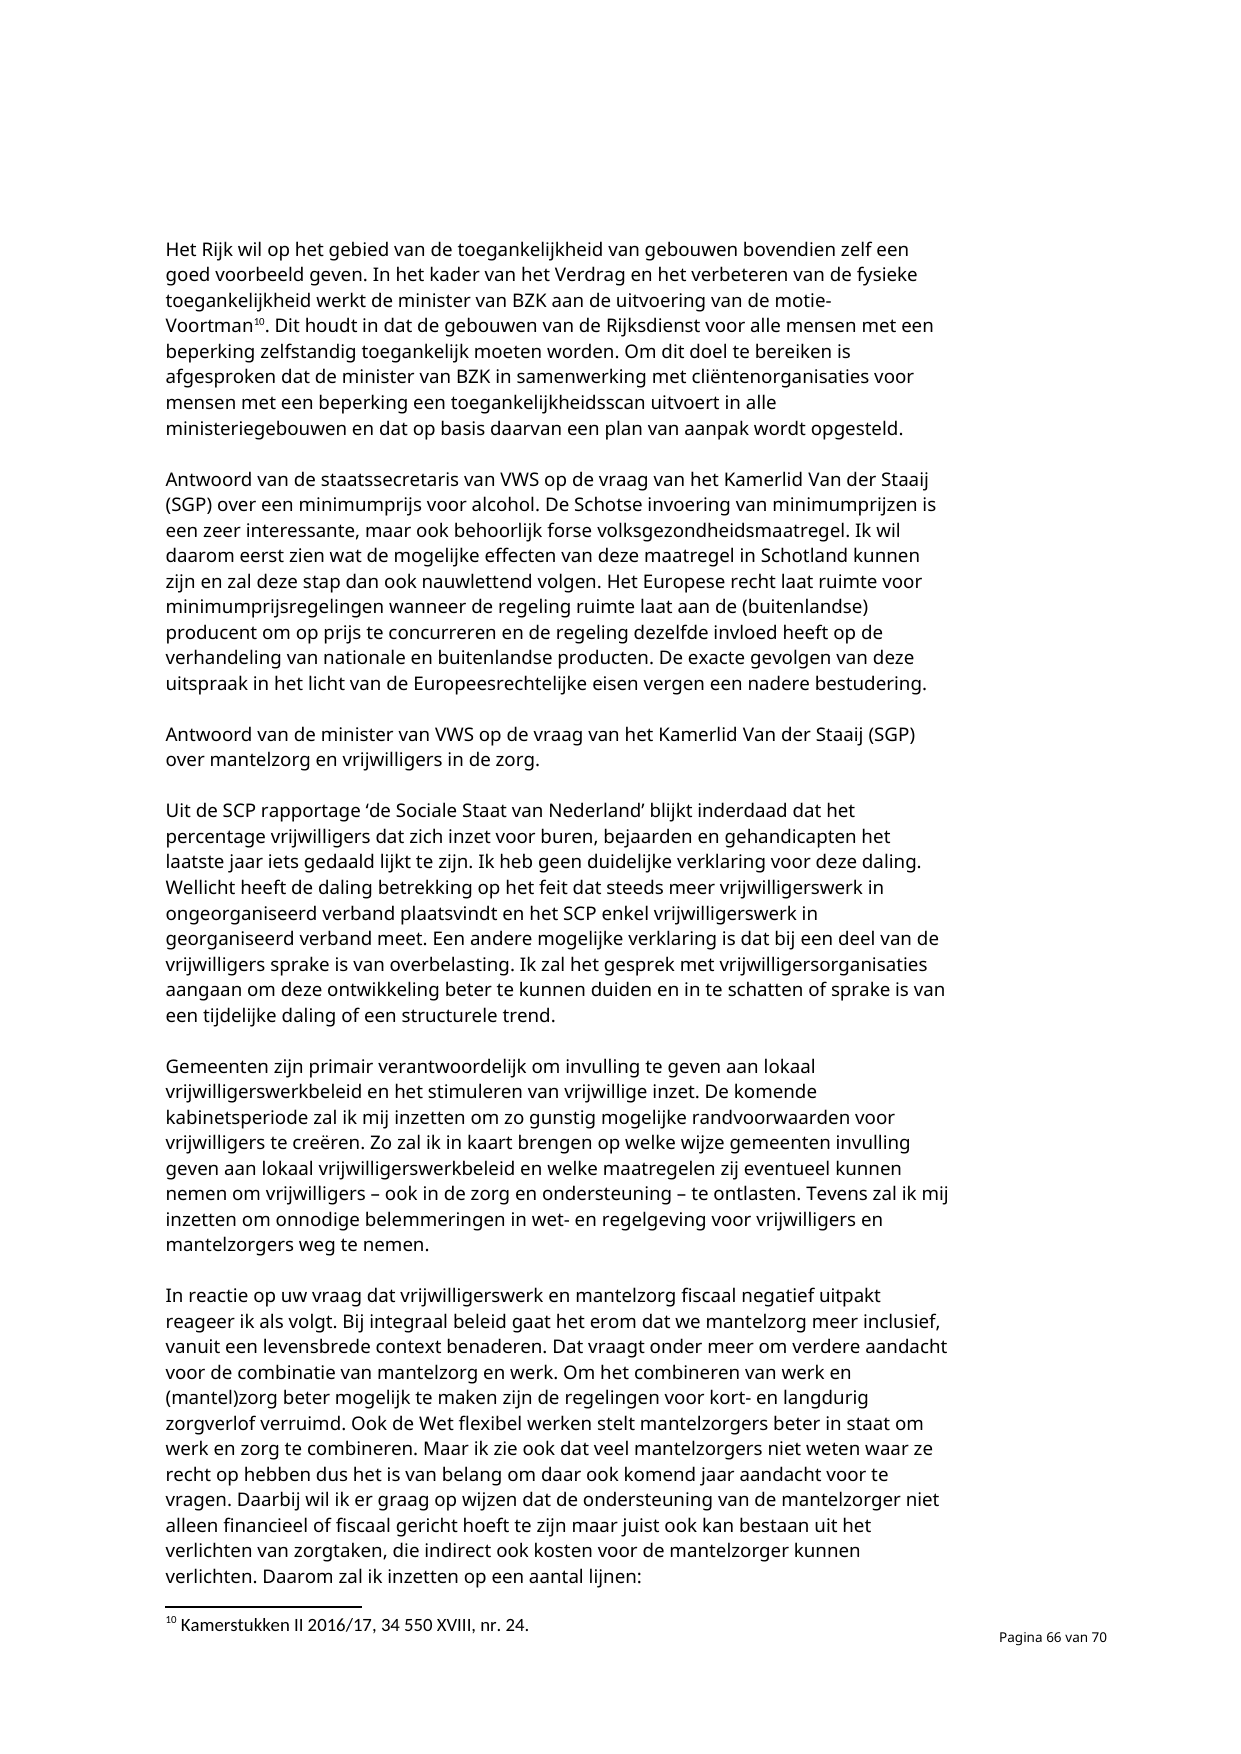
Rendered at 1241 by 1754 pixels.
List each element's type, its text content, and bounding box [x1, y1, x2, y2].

text Het Rijk wil op het gebied van de toegankelijkheid van gebouwen bovendien zelf een goed voorbeeld geven. In het kader van het Verdrag en het verbeteren van de fysieke toegankelijkheid werkt de minister van BZK aan de uitvoering van de motie-Voortman. Dit houdt in dat de gebouwen van de Rijksdienst voor alle mensen met een beperking zelfstandig toegankelijk moeten worden. Om dit doel te bereiken is afgesproken dat de minister van BZK in samenwerking met cliëntenorganisaties voor mensen met een beperking een toegankelijkheidsscan uitvoert in alle ministeriegebouwen en dat op basis daarvan een plan van aanpak wordt opgesteld. [165, 236, 950, 440]
text Gemeenten zijn primair verantwoordelijk om invulling te geven aan lokaal vrijwilligerswerkbeleid en het stimuleren van vrijwillige inzet. De komende kabinetsperiode zal ik mij inzetten om zo gunstig mogelijke randvoorwaarden voor vrijwilligers te creëren. Zo zal ik in kaart brengen op welke wijze gemeenten invulling geven aan lokaal vrijwilligerswerkbeleid en welke maatregelen zij eventueel kunnen nemen om vrijwilligers – ook in de zorg en ondersteuning – te ontlasten. Tevens zal ik mij inzetten om onnodige belemmeringen in wet- en regelgeving voor vrijwilligers en mantelzorgers weg te nemen. [165, 1053, 950, 1257]
text Uit de SCP rapportage ‘de Sociale Staat van Nederland’ blijkt inderdaad dat het percentage vrijwilligers dat zich inzet voor buren, bejaarden en gehandicapten het laatste jaar iets gedaald lijkt te zijn. Ik heb geen duidelijke verklaring voor deze daling. Wellicht heeft de daling betrekking op het feit dat steeds meer vrijwilligerswerk in ongeorganiseerd verband plaatsvindt en het SCP enkel vrijwilligerswerk in georganiseerd verband meet. Een andere mogelijke verklaring is dat bij een deel van de vrijwilligers sprake is van overbelasting. Ik zal het gesprek met vrijwilligersorganisaties aangaan om deze ontwikkeling beter te kunnen duiden en in te schatten of sprake is van een tijdelijke daling of een structurele trend. [165, 798, 950, 1027]
text In reactie op uw vraag dat vrijwilligerswerk en mantelzorg fiscaal negatief uitpakt reageer ik als volgt. Bij integraal beleid gaat het erom dat we mantelzorg meer inclusief, vanuit een levensbrede context benaderen. Dat vraagt onder meer om verdere aandacht voor de combinatie van mantelzorg en werk. Om het combineren van werk en (mantel)zorg beter mogelijk te maken zijn de regelingen voor kort- en langdurig zorgverlof verruimd. Ook de Wet flexibel werken stelt mantelzorgers beter in staat om werk en zorg te combineren. Maar ik zie ook dat veel mantelzorgers niet weten waar ze recht op hebben dus het is van belang om daar ook komend jaar aandacht voor te vragen. Daarbij wil ik er graag op wijzen dat de ondersteuning van de mantelzorger niet alleen financieel of fiscaal gericht hoeft te zijn maar juist ook kan bestaan uit het verlichten van zorgtaken, die indirect ook kosten voor de mantelzorger kunnen verlichten. Daarom zal ik inzetten op een aantal lijnen: [165, 1283, 950, 1589]
text Antwoord van de staatssecretaris van VWS op de vraag van het Kamerlid () over een minimumprijs voor alcohol. De Schotse invoering van minimumprijzen is een zeer interessante, maar ook behoorlijk forse volksgezondheidsmaatregel. Ik wil daarom eerst zien wat de mogelijke effecten van deze maatregel in Schotland kunnen zijn en zal deze stap dan ook nauwlettend volgen. Het Europese recht laat ruimte voor minimumprijsregelingen wanneer de regeling ruimte laat aan de (buitenlandse) producent om op prijs te concurreren en de regeling dezelfde invloed heeft op de verhandeling van nationale en buitenlandse producten. De exacte gevolgen van deze uitspraak in het licht van de Europeesrechtelijke eisen vergen een nadere bestudering. [165, 466, 950, 696]
text Antwoord van de minister van VWS op de vraag van het Kamerlid () over mantelzorg en vrijwilligers in de zorg. [165, 721, 950, 798]
